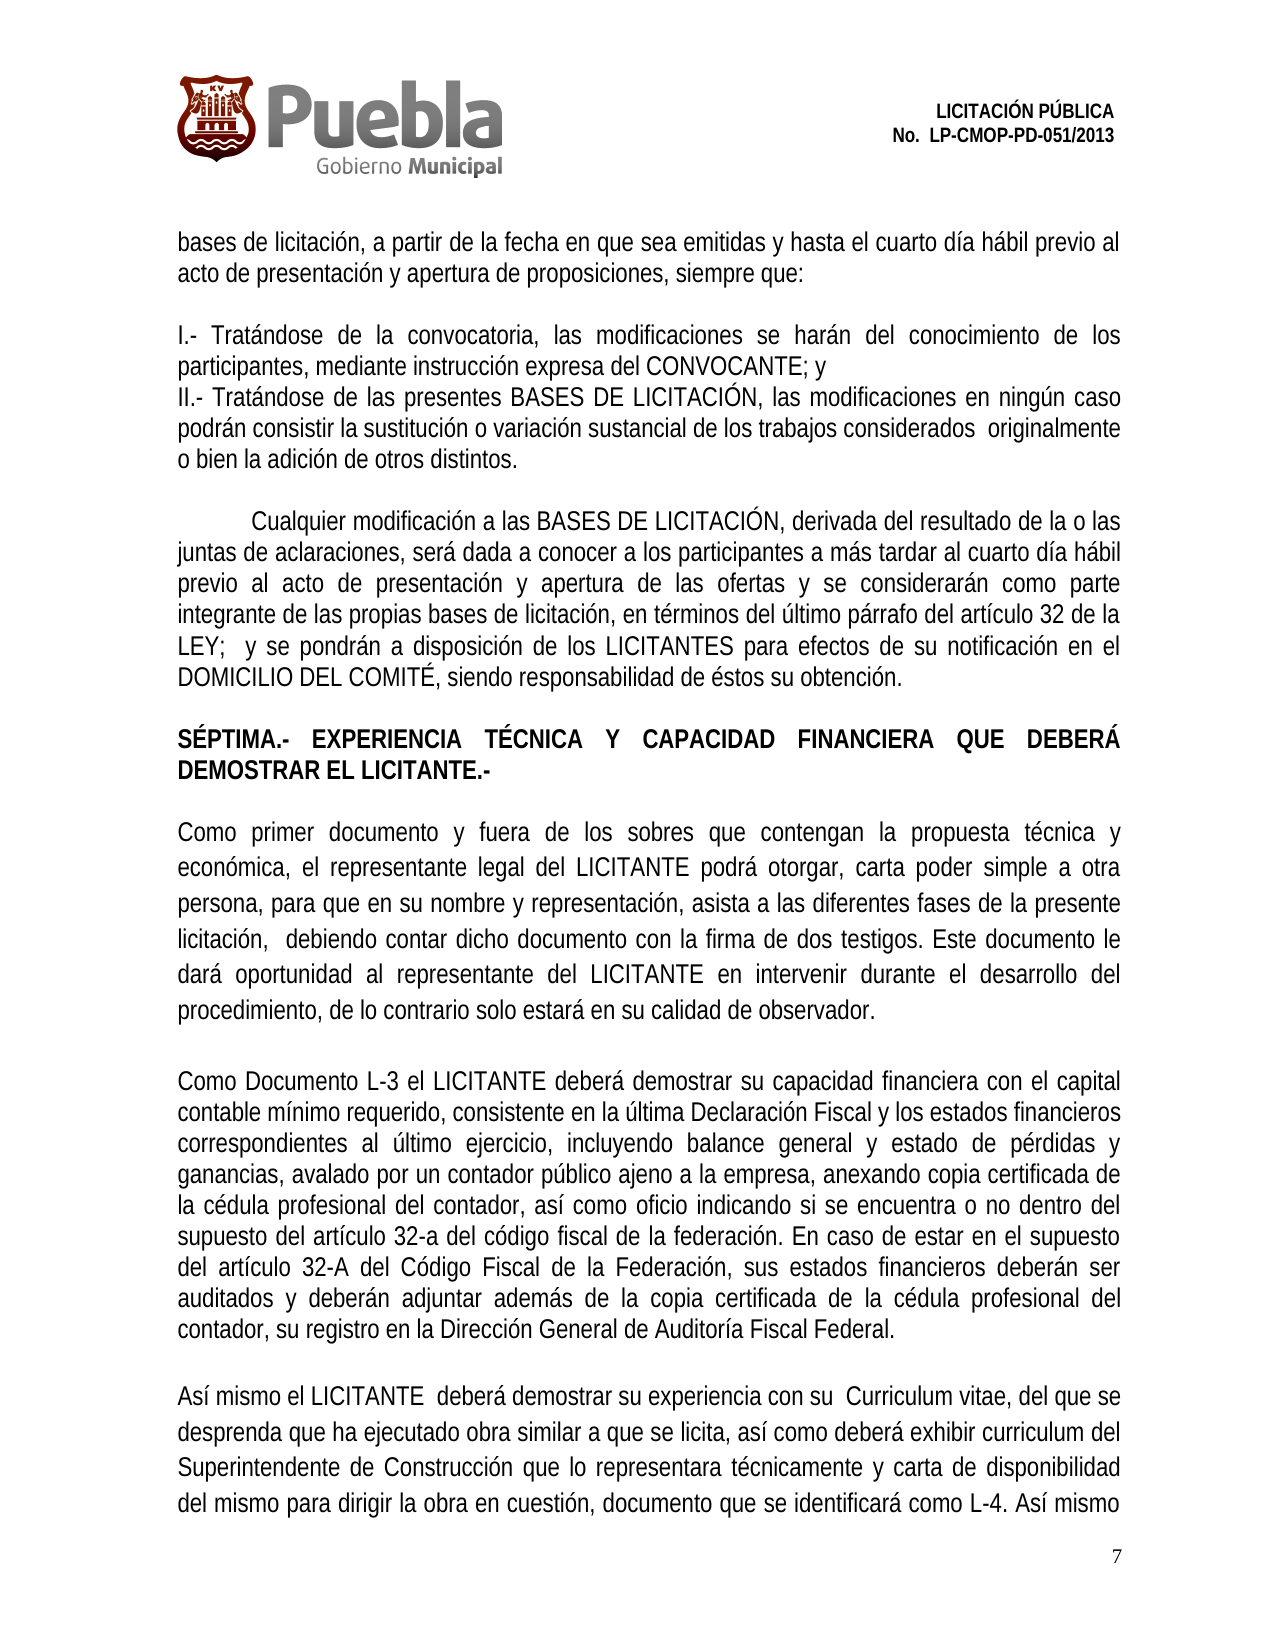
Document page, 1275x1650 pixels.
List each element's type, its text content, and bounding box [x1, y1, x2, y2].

text SÉPTIMA.- EXPERIENCIA TÉCNICA Y CAPACIDAD FINANCIERA QUE DEBERÁ DEMOSTRAR EL LICITANTE.- [177, 723, 1122, 785]
text Como Documento L-3 el LICITANTE deberá demostrar su capacidad financiera con el capital contable mínimo requerido, consistente en la última Declaración Fiscal y los estados financieros correspondientes al último ejercicio, incluyendo balance general y estado de pérdidas y ganancias, avalado por un contador público ajeno a la empresa, anexando copia certificada de la cédula profesional del contador, así como oficio indicando si se encuentra o no dentro del supuesto del artículo 32-a del código fiscal de la federación. En caso de estar en el supuesto del artículo 32-A del Código Fiscal de la Federación, sus estados financieros deberán ser auditados y deberán adjuntar además de la copia certificada de la cédula profesional del contador, su registro en la Dirección General de Auditoría Fiscal Federal. [177, 1065, 1122, 1345]
picture [177, 75, 502, 178]
text I.- Tratándose de la convocatoria, las modificaciones se harán del conocimiento de los participantes, mediante instrucción expresa del CONVOCANTE; y [177, 319, 1122, 381]
text II.- Tratándose de las presentes BASES DE LICITACIÓN, las modificaciones en ningún caso podrán consistir la sustitución o variación sustancial de los trabajos considerados originalmente o bien la adición de otros distintos. [177, 381, 1122, 474]
text Como primer documento y fuera de los sobres que contengan la propuesta técnica y económica, el representante legal del LICITANTE podrá otorgar, carta poder simple a otra persona, para que en su nombre y representación, asista a las diferentes fases de la presente licitación, debiendo contar dicho documento con la firma de dos testigos. Este documento le dará oportunidad al representante del LICITANTE en intervenir durante el desarrollo del procedimiento, de lo contrario solo estará en su calidad de observador. [177, 816, 1122, 1025]
text Cualquier modificación a las BASES DE LICITACIÓN, derivada del resultado de la o las juntas de aclaraciones, será dada a conocer a los participantes a más tardar al cuarto día hábil previo al acto de presentación y apertura de las ofertas y se considerarán como parte integrante de las propias bases de licitación, en términos del último párrafo del artículo 32 de la LEY; y se pondrán a disposición de los LICITANTES para efectos de su notificación en el DOMICILIO DEL COMITÉ, siendo responsabilidad de éstos su obtención. [177, 506, 1122, 692]
